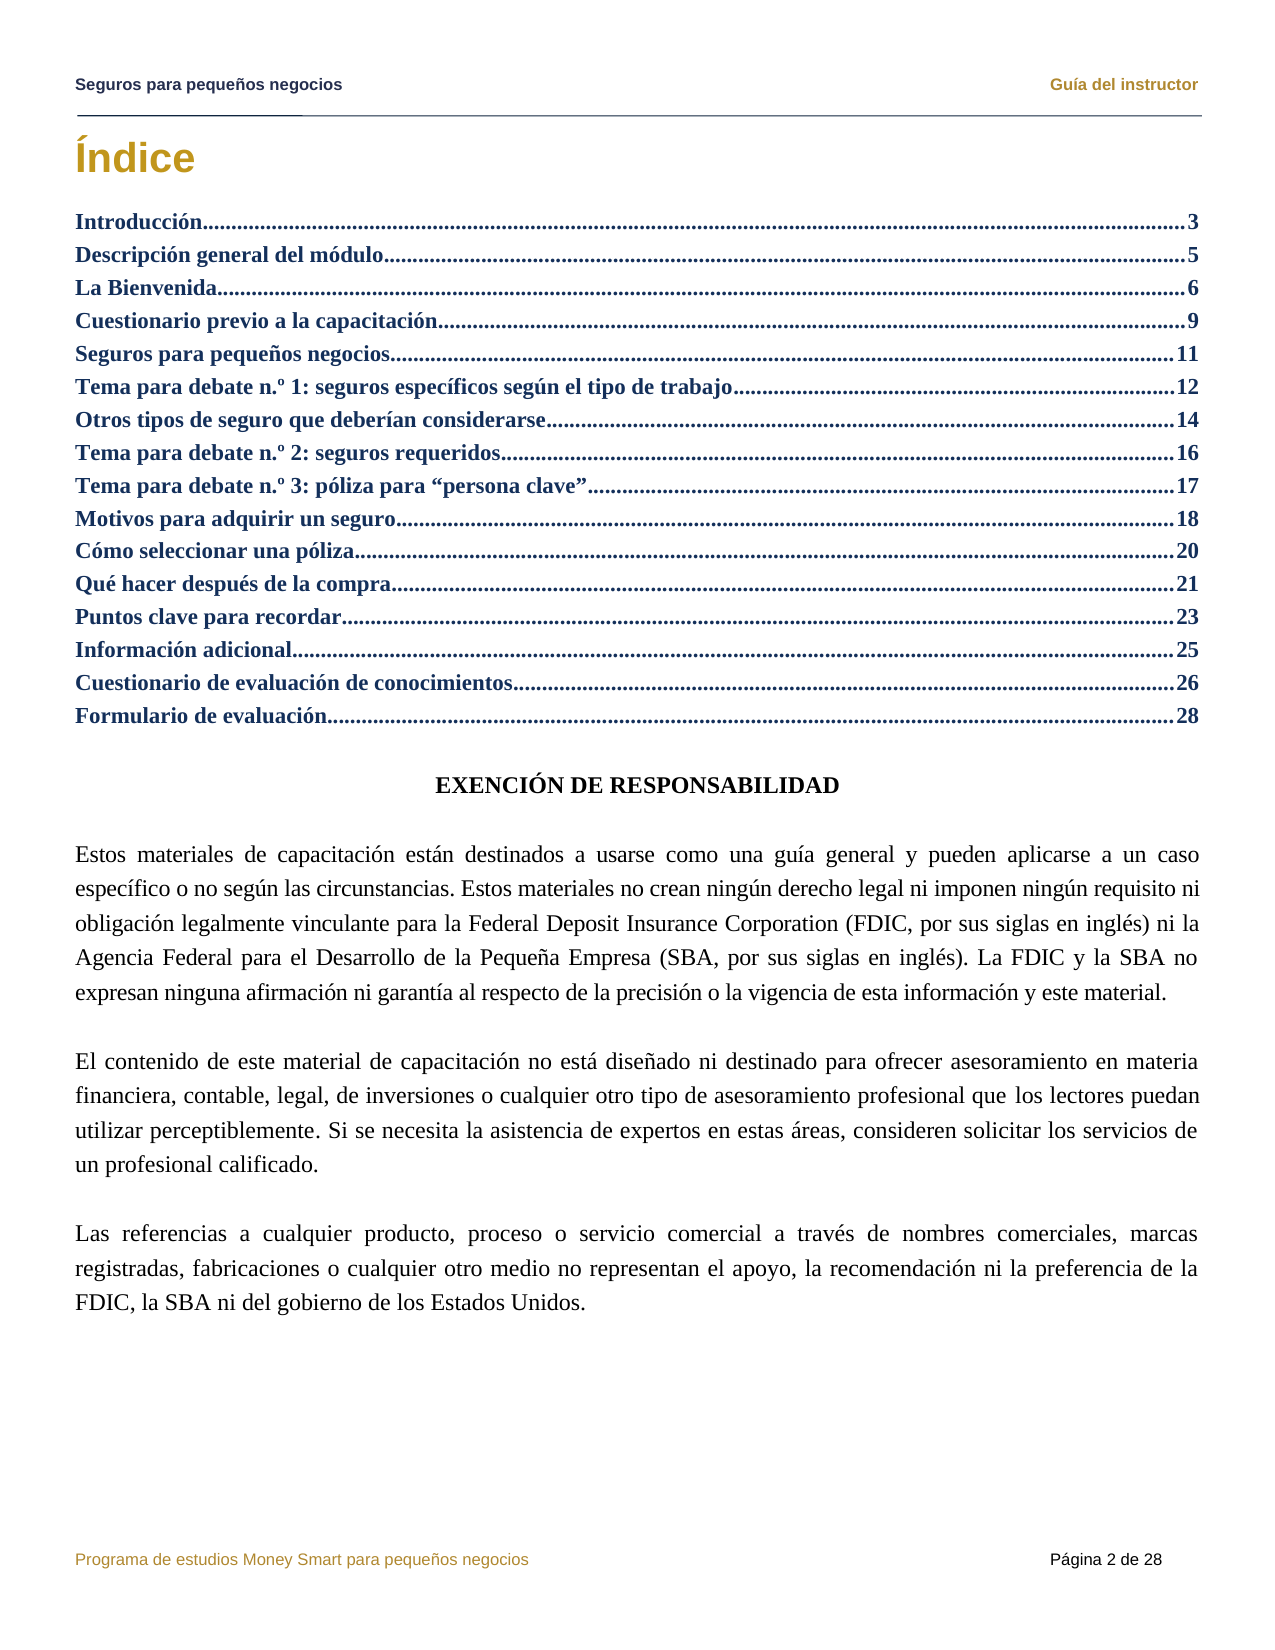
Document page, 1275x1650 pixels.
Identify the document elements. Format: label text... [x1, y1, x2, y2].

text Cuestionario de evaluación de conocimientos 26 [75, 669, 1200, 696]
text Tema para debate n.º 1: seguros específicos según el tipo de trabajo 12 [75, 373, 1200, 399]
text Descripción general del módulo 5 [75, 241, 1200, 268]
text Motivos para adquirir un seguro 18 [75, 505, 1200, 531]
text Información adicional 25 [75, 636, 1200, 663]
text Seguros para pequeños negocios 11 [75, 340, 1200, 366]
text Qué hacer después de la compra 21 [75, 571, 1200, 597]
text Cómo seleccionar una póliza 20 [75, 538, 1200, 564]
text EXENCIÓN DE RESPONSABILIDAD [75, 771, 1200, 799]
text Tema para debate n.º 2: seguros requeridos 16 [75, 439, 1200, 465]
text El contenido de este material de capacitación no está diseñado ni destinado para ofrecer asesoramiento en materia financiera, contable, legal, de inversiones o cualquier otro tipo de asesoramiento profesional que los lectores puedan utilizar perceptiblemente. Si se necesita la asistencia de expertos en estas áreas, consideren solicitar los servicios de un profesional calificado. [75, 1047, 1200, 1178]
text La Bienvenida 6 [75, 274, 1200, 301]
text Índice [75, 134, 1200, 182]
text Otros tipos de seguro que deberían considerarse 14 [75, 406, 1200, 432]
text Introducción 3 [75, 208, 1200, 235]
text Estos materiales de capacitación están destinados a usarse como una guía general y pueden aplicarse a un caso específico o no según las circunstancias. Estos materiales no crean ningún derecho legal ni imponen ningún requisito ni obligación legalmente vinculante para la Federal Deposit Insurance Corporation (FDIC, por sus siglas en inglés) ni la Agencia Federal para el Desarrollo de la Pequeña Empresa (SBA, por sus siglas en inglés). La FDIC y la SBA no expresan ninguna afirmación ni garantía al respecto de la precisión o la vigencia de esta información y este material. [75, 840, 1200, 1006]
text Tema para debate n.º 3: póliza para “persona clave” 17 [75, 472, 1200, 498]
text Puntos clave para recordar 23 [75, 603, 1200, 630]
text Las referencias a cualquier producto, proceso o servicio comercial a través de nombres comerciales, marcas registradas, fabricaciones o cualquier otro medio no representan el apoyo, la recomendación ni la preferencia de la FDIC, la SBA ni del gobierno de los Estados Unidos. [75, 1219, 1200, 1316]
text Formulario de evaluación 28 [75, 702, 1200, 728]
text Cuestionario previo a la capacitación 9 [75, 307, 1200, 333]
